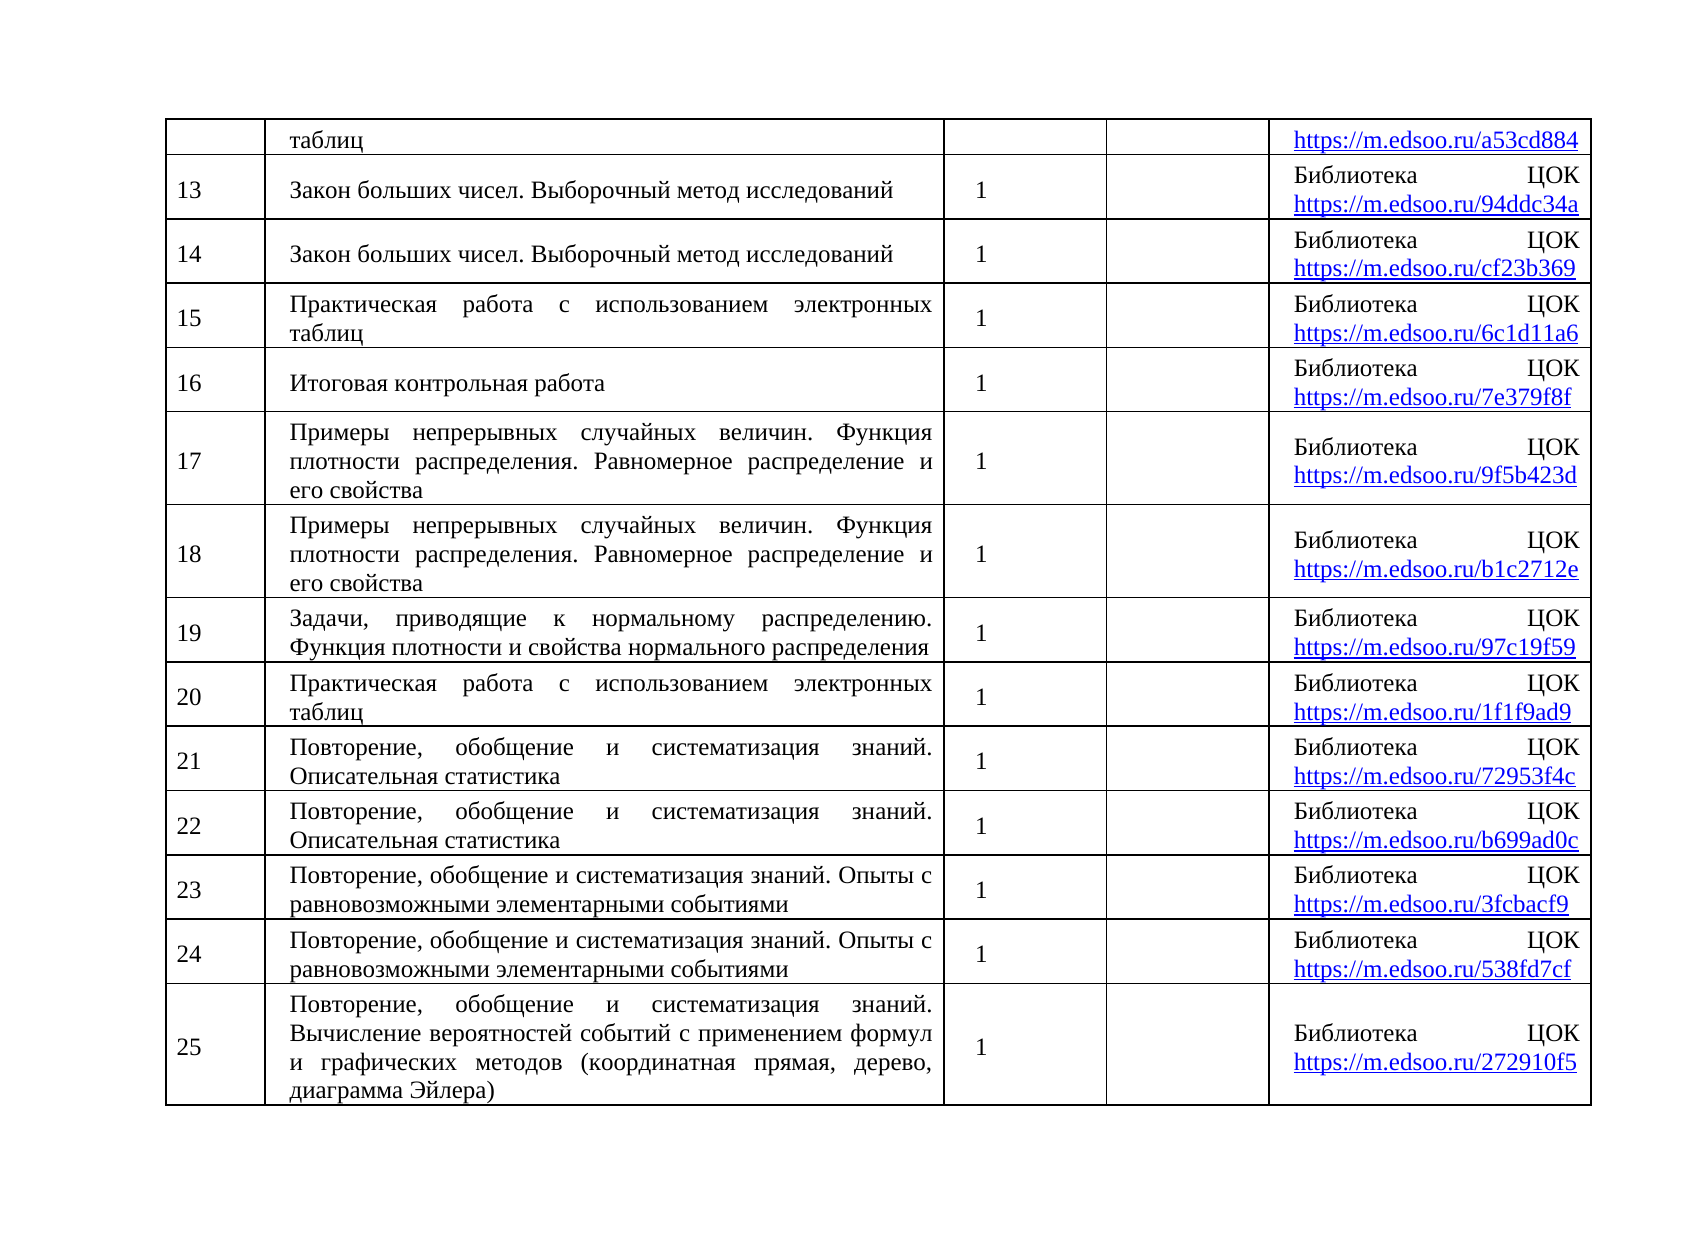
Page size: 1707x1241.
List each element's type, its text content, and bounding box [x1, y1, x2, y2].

table_cell 1 [945, 984, 1106, 1104]
table_cell 1 [945, 791, 1106, 854]
table_cell 22 [167, 791, 264, 854]
table_cell Практическая работа с использованием электронных таблиц [266, 284, 943, 346]
table_cell [1107, 984, 1268, 1104]
table_cell Примеры непрерывных случайных величин. Функция плотности распределения. Равномерное распределение и его свойства [266, 505, 943, 597]
table_cell 24 [167, 920, 264, 982]
table_cell 1 [945, 220, 1106, 282]
table_cell 18 [167, 505, 264, 597]
table_cell Повторение, обобщение и систематизация знаний. Описательная статистика [266, 791, 943, 854]
table_cell [1107, 155, 1268, 218]
table_cell 25 [167, 984, 264, 1104]
table_cell Повторение, обобщение и систематизация знаний. Описательная статистика [266, 727, 943, 789]
table_cell 1 [945, 155, 1106, 218]
table_cell Библиотека ЦОК https://m.edsoo.ru/9f5b423d [1270, 412, 1590, 504]
table_cell [1107, 120, 1268, 154]
table_cell [1107, 284, 1268, 346]
table_cell Задачи, приводящие к нормальному распределению. Функция плотности и свойства нормального распределения [266, 598, 943, 661]
table_cell Библиотека ЦОК https://m.edsoo.ru/b699ad0c [1270, 791, 1590, 854]
table_cell Повторение, обобщение и систематизация знаний. Опыты с равновозможными элементарными событиями [266, 856, 943, 918]
table_cell 1 [945, 284, 1106, 346]
table_cell Библиотека ЦОК https://m.edsoo.ru/1f1f9ad9 [1270, 663, 1590, 725]
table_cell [266, 120, 943, 154]
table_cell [266, 984, 943, 1104]
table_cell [1270, 120, 1590, 154]
table_cell 1 [945, 663, 1106, 725]
table_cell 1 [945, 348, 1106, 411]
table_cell [1107, 727, 1268, 789]
table_cell Закон больших чисел. Выборочный метод исследований [266, 155, 943, 218]
table_cell Библиотека ЦОК https://m.edsoo.ru/272910f5 [1270, 984, 1590, 1104]
table_cell Библиотека ЦОК https://m.edsoo.ru/3fcbacf9 [1270, 856, 1590, 918]
table_cell Библиотека ЦОК https://m.edsoo.ru/7e379f8f [1270, 348, 1590, 411]
table_cell Библиотека ЦОК https://m.edsoo.ru/538fd7cf [1270, 920, 1590, 982]
table_cell [1107, 220, 1268, 282]
table_cell 1 [945, 412, 1106, 504]
table_cell 17 [167, 412, 264, 504]
table_cell [1107, 348, 1268, 411]
table_cell [1107, 856, 1268, 918]
table_cell Библиотека ЦОК https://m.edsoo.ru/b1c2712e [1270, 505, 1590, 597]
table_cell Практическая работа с использованием электронных таблиц [266, 663, 943, 725]
table_cell Закон больших чисел. Выборочный метод исследований [266, 220, 943, 282]
table_cell 14 [167, 220, 264, 282]
table_cell 1 [945, 598, 1106, 661]
table_cell 21 [167, 727, 264, 789]
table_cell Итоговая контрольная работа [266, 348, 943, 411]
table_cell Повторение, обобщение и систематизация знаний. Опыты с равновозможными элементарными событиями [266, 920, 943, 982]
table_cell [1107, 505, 1268, 597]
table_cell Библиотека ЦОК https://m.edsoo.ru/72953f4c [1270, 727, 1590, 789]
table_cell 16 [167, 348, 264, 411]
table_cell 1 [945, 856, 1106, 918]
table_cell Библиотека ЦОК https://m.edsoo.ru/cf23b369 [1270, 220, 1590, 282]
table_cell [1107, 791, 1268, 854]
table_cell 1 [945, 505, 1106, 597]
table_cell Примеры непрерывных случайных величин. Функция плотности распределения. Равномерное распределение и его свойства [266, 412, 943, 504]
table_cell 1 [945, 727, 1106, 789]
table_cell 20 [167, 663, 264, 725]
table_cell [1107, 412, 1268, 504]
table_cell 19 [167, 598, 264, 661]
table_cell 15 [167, 284, 264, 346]
table_cell 12 [167, 120, 264, 154]
table_cell 1 [945, 120, 1106, 154]
table_cell [1107, 920, 1268, 982]
table_cell Библиотека ЦОК https://m.edsoo.ru/94ddc34a [1270, 155, 1590, 218]
table_cell 23 [167, 856, 264, 918]
table_cell [1107, 663, 1268, 725]
table_cell Библиотека ЦОК https://m.edsoo.ru/97c19f59 [1270, 598, 1590, 661]
table_cell 13 [167, 155, 264, 218]
table_cell [1107, 598, 1268, 661]
table_cell Библиотека ЦОК https://m.edsoo.ru/6c1d11a6 [1270, 284, 1590, 346]
table_cell 1 [945, 920, 1106, 982]
